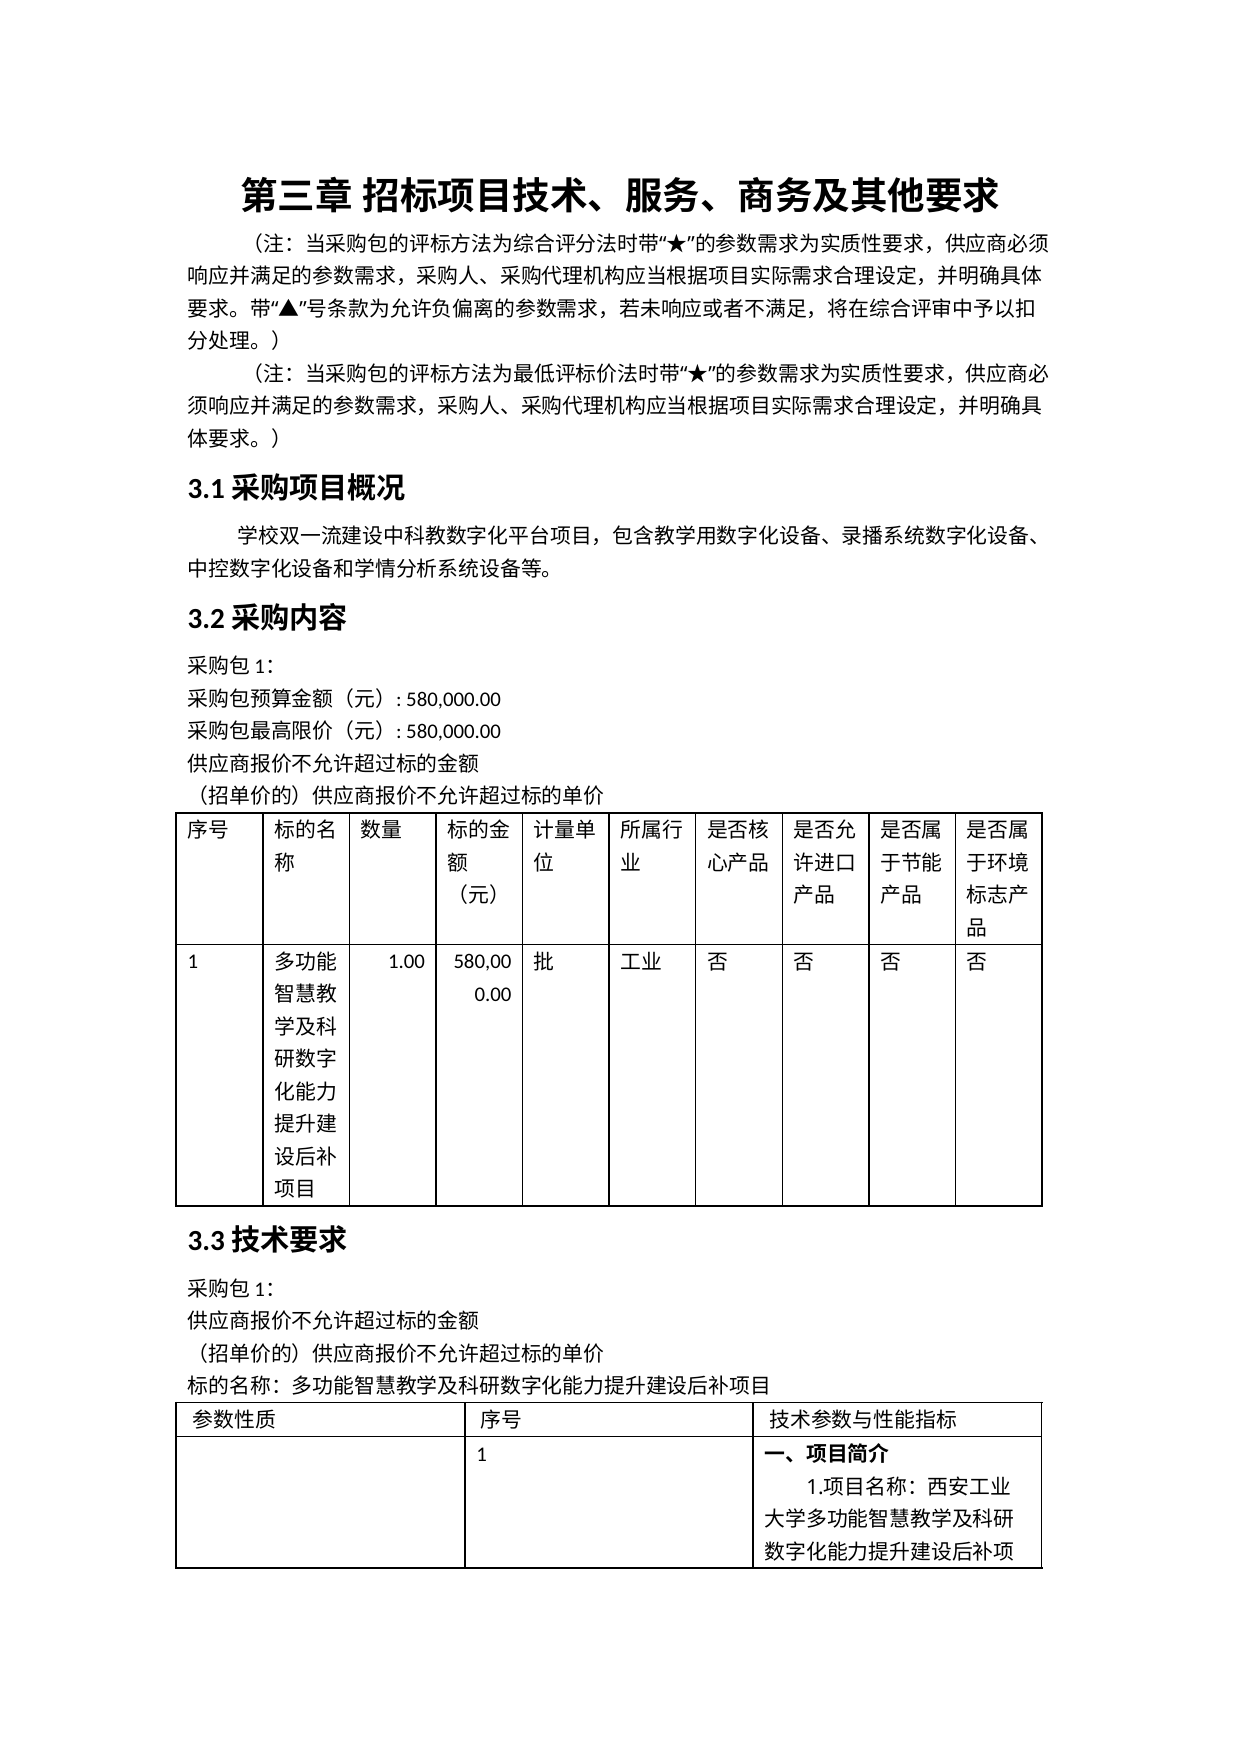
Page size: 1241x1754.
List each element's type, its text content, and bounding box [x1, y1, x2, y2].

table_cell [177, 1437, 464, 1567]
table_cell 1 [177, 945, 262, 1205]
table_header 参数性质 [177, 1403, 464, 1436]
table_header 技术参数与性能指标 [754, 1403, 1041, 1436]
text 采购包最高限价（元）: 580,000.00 [187, 714, 1053, 747]
table_header 计量单位 [523, 814, 608, 943]
table_header 是否允许进口产品 [783, 814, 868, 943]
table_cell 否 [783, 945, 868, 1205]
table_header 是否属于环境标志产品 [956, 814, 1041, 943]
text （注：当采购包的评标方法为最低评标价法时带“★”的参数需求为实质性要求，供应商必须响应并满足的参数需求，采购人、采购代理机构应当根据项目实际需求合理设定，并明确具体要求。） [187, 357, 1053, 454]
table_header 序号 [177, 814, 262, 943]
table_cell 否 [870, 945, 955, 1205]
text （注：当采购包的评标方法为综合评分法时带“★”的参数需求为实质性要求，供应商必须响应并满足的参数需求，采购人、采购代理机构应当根据项目实际需求合理设定，并明确具体要求。带“▲”号条款为允许负偏离的参数需求，若未响应或者不满足，将在综合评审中予以扣分处理。） [187, 227, 1053, 357]
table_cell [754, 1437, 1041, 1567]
table_cell 工业 [610, 945, 695, 1205]
table_cell 否 [956, 945, 1041, 1205]
table_cell 否 [696, 945, 782, 1205]
table_header 所属行业 [610, 814, 695, 943]
table_cell 多功能智慧教学及科研数字化能力提升建设后补项目 [264, 945, 349, 1205]
text 标的名称：多功能智慧教学及科研数字化能力提升建设后补项目 [187, 1369, 1053, 1402]
table_header 序号 [466, 1403, 752, 1436]
table_header 标的金额 （元） [437, 814, 522, 943]
text 3.3技术要求 [187, 1207, 1053, 1272]
text 供应商报价不允许超过标的金额 [187, 747, 1053, 779]
text 第三章 招标项目技术、服务、商务及其他要求 [187, 162, 1053, 227]
text 3.2采购内容 [187, 584, 1053, 649]
text （招单价的）供应商报价不允许超过标的单价 [187, 779, 1053, 812]
table_cell 1 [466, 1437, 752, 1567]
text 学校双一流建设中科教数字化平台项目，包含教学用数字化设备、录播系统数字化设备、中控数字化设备和学情分析系统设备等。 [187, 519, 1053, 584]
table_header 是否属于节能产品 [870, 814, 955, 943]
table_cell 1.00 [350, 945, 435, 1205]
table_cell 580,000.00 [437, 945, 522, 1205]
text 采购包1： [187, 1272, 1053, 1304]
text 供应商报价不允许超过标的金额 [187, 1304, 1053, 1337]
text 采购包预算金额（元）: 580,000.00 [187, 682, 1053, 714]
table_header 数量 [350, 814, 435, 943]
text 采购包1： [187, 649, 1053, 682]
table_header 是否核心产品 [696, 814, 782, 943]
text （招单价的）供应商报价不允许超过标的单价 [187, 1337, 1053, 1369]
table_header 标的名称 [264, 814, 349, 943]
text 3.1采购项目概况 [187, 454, 1053, 519]
table_cell 批 [523, 945, 608, 1205]
